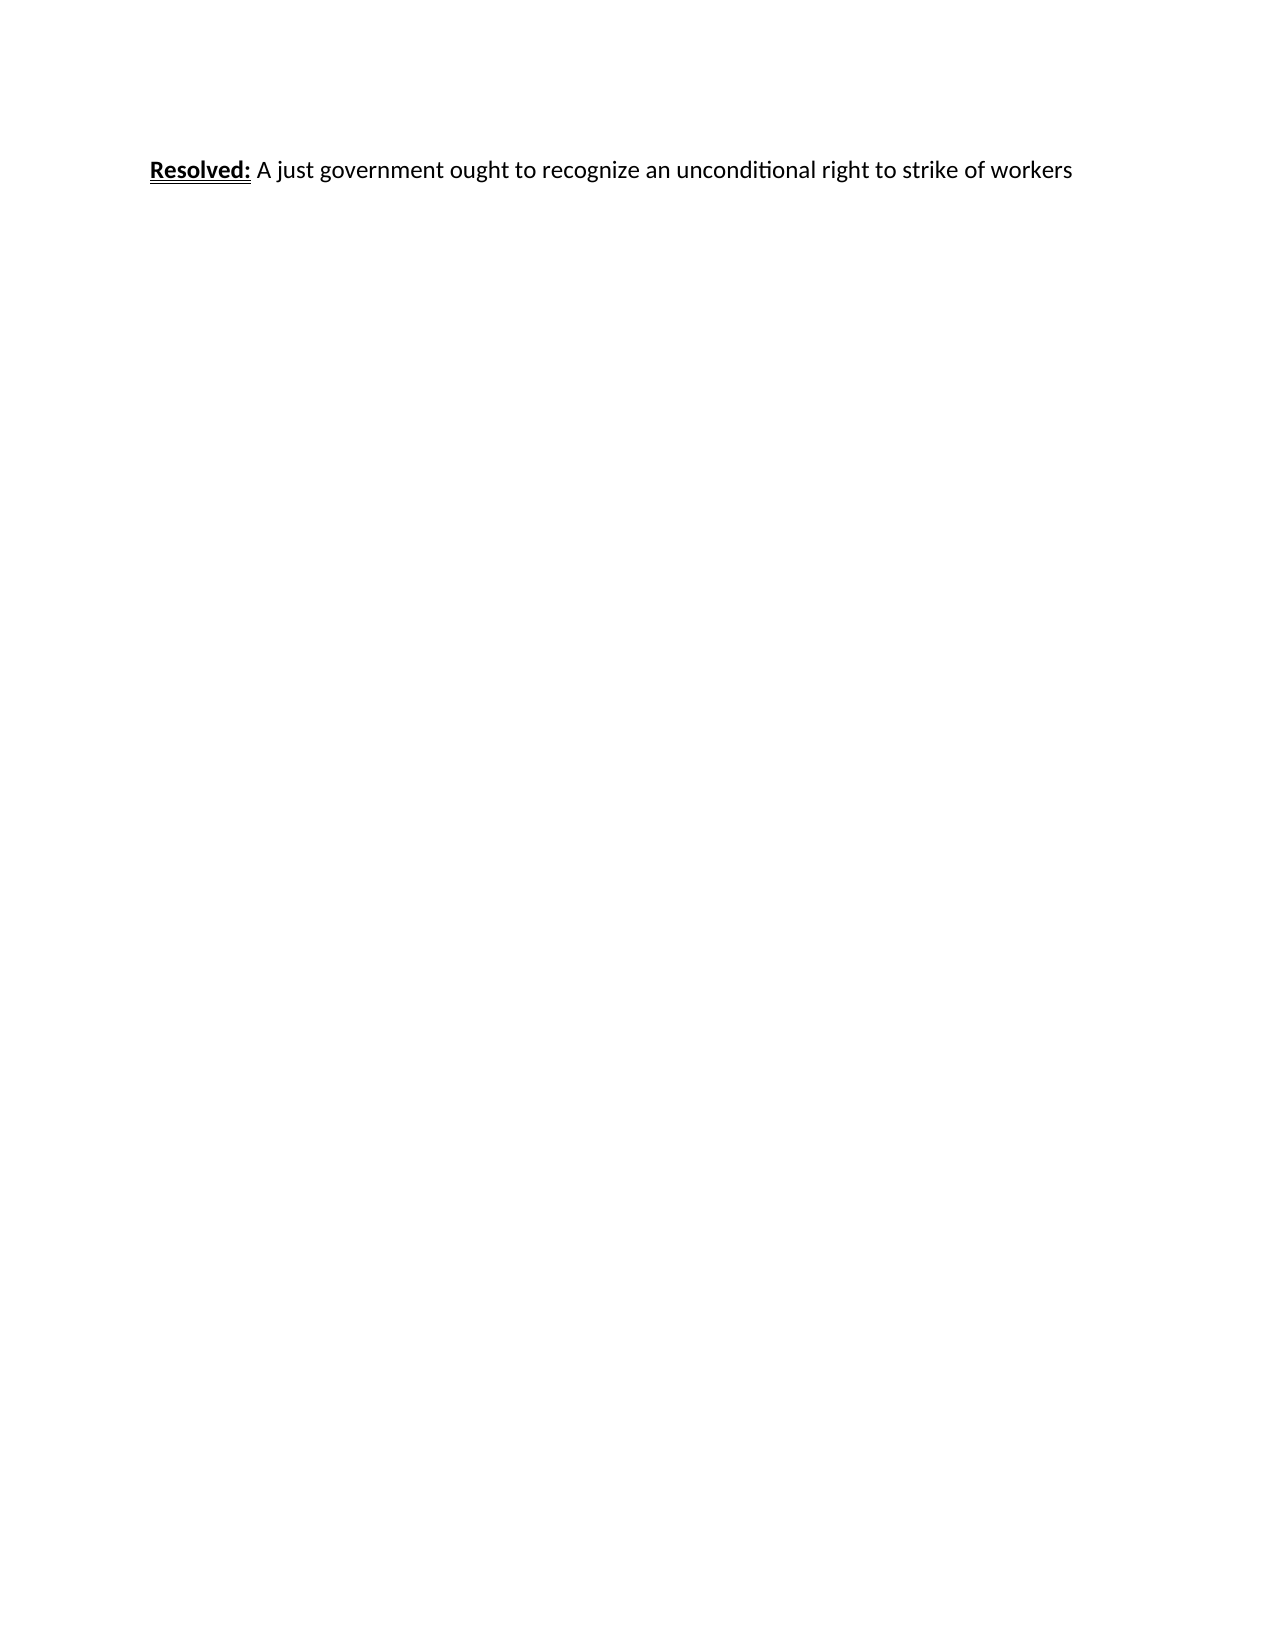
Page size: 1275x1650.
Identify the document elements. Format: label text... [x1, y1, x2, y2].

subtitle Resolved: A just government ought to recognize an unconditional right to strike of workersFramework [150, 154, 1125, 185]
